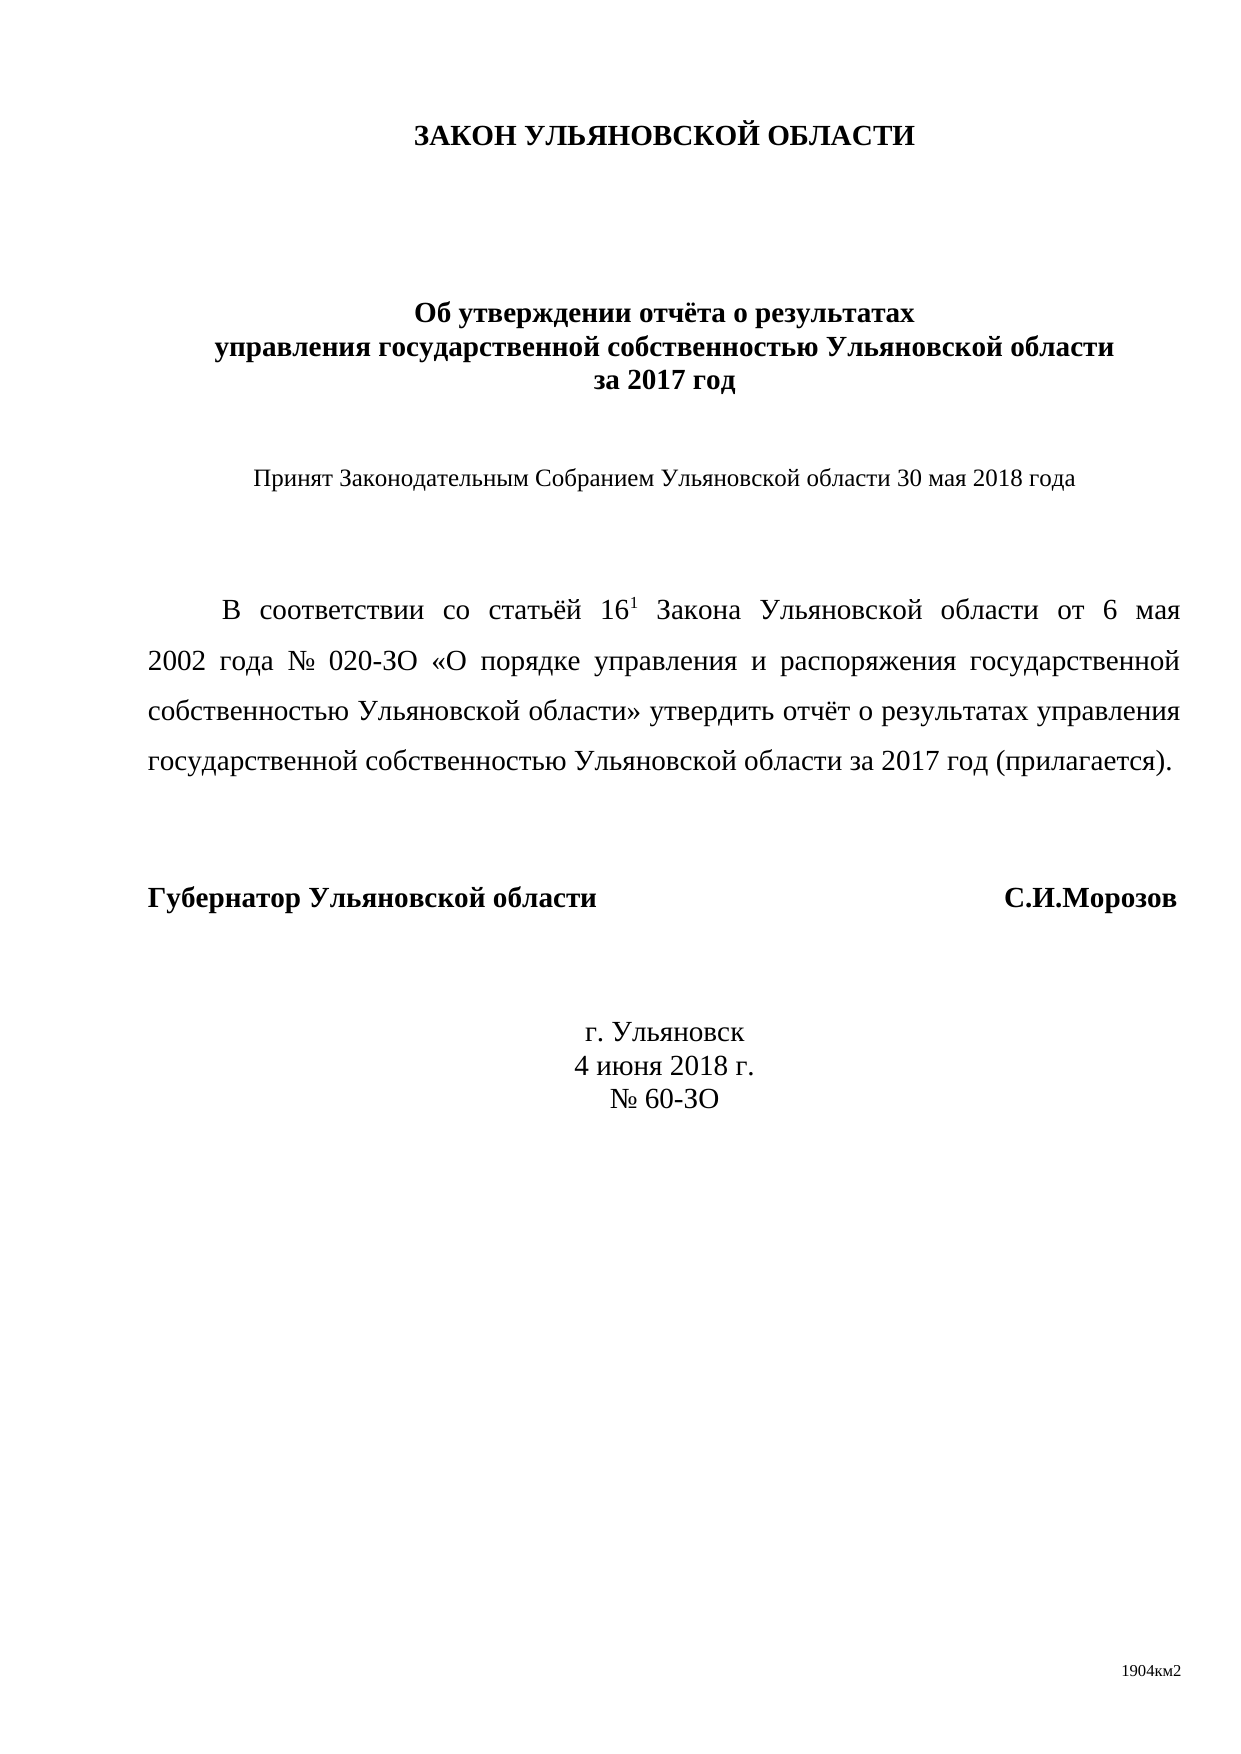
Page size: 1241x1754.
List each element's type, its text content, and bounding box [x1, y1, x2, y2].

title за 2017 год [148, 362, 1181, 396]
title ЗАКОН УЛЬЯНОВСКОЙ ОБЛАСТИ [148, 118, 1181, 152]
text 4 июня 2018 г. [148, 1048, 1181, 1081]
text В соответствии со статьёй 161 Закона Ульяновской области от 6 мая 2002 года № 020-ЗО «О порядке управления и распоряжения государственной собственностью Ульяновской области» утвердить отчёт о результатах управления государственной собственностью Ульяновской области за 2017 год (прилагается). [148, 592, 1181, 777]
title управления государственной собственностью Ульяновской области [148, 329, 1181, 362]
text г. Ульяновск [148, 1014, 1181, 1048]
title Об утверждении отчёта о результатах [148, 295, 1181, 329]
text № 60-ЗО [148, 1081, 1181, 1115]
text Губернатор Ульяновской области С.И.Морозов [148, 880, 1181, 913]
text Принят Законодательным Собранием Ульяновской области 30 мая 2018 года [148, 463, 1181, 492]
